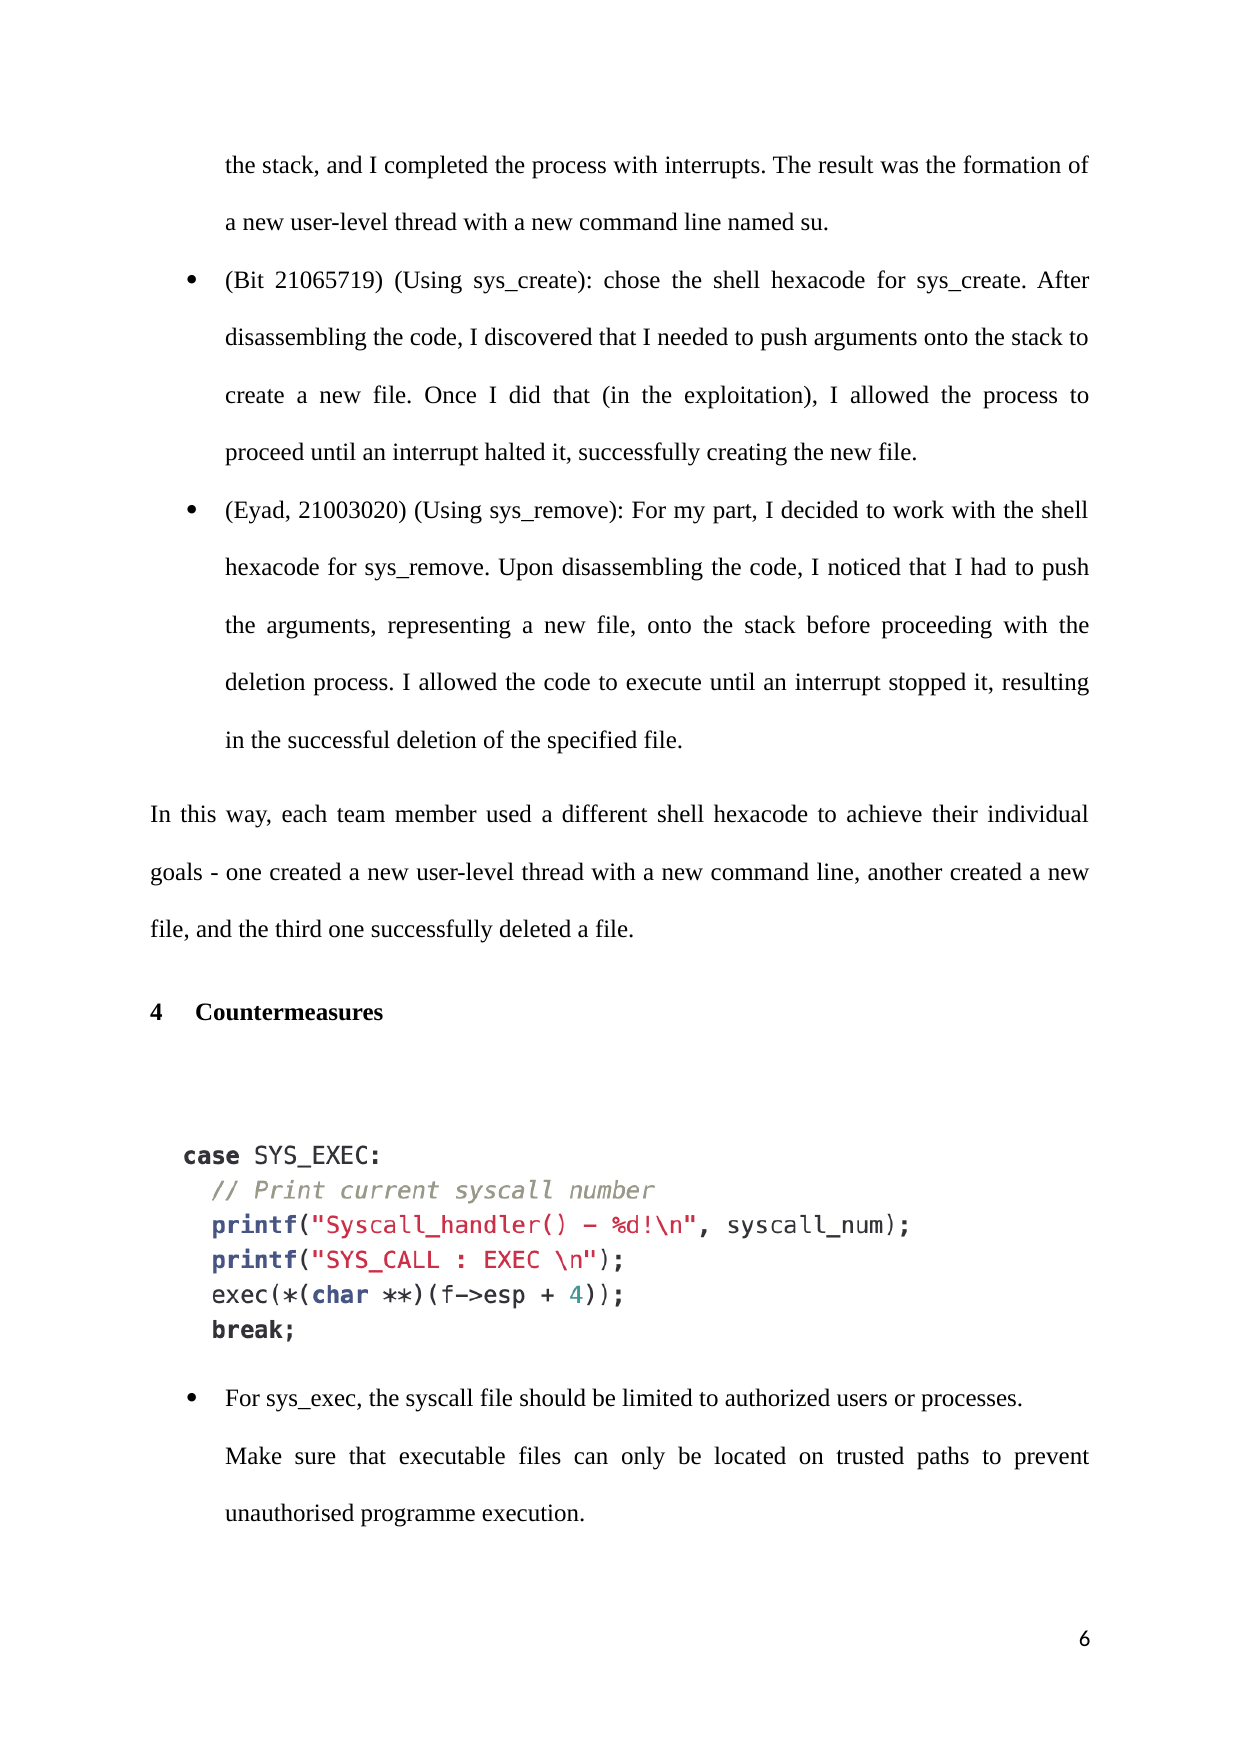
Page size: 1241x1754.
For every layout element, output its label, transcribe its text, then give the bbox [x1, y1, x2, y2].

list For sys_exec, the syscall file should be limited to authorized users or processes. [187, 1383, 1090, 1412]
list Make sure that executable files can only be located on trusted paths to prevent unauthorised programme execution. [225, 1441, 1090, 1527]
list (Eyad, 21003020) (Using sys_remove): For my part, I decided to work with the shell hexacode for sys_remove. Upon disassembling the code, I noticed that I had to push the arguments, representing a new file, onto the stack before proceeding with the deletion process. I allowed the code to execute until an interrupt stopped it, resulting in the successful deletion of the specified file. [187, 495, 1090, 754]
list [187, 150, 1090, 236]
text In this way, each team member used a different shell hexacode to achieve their individual goals - one created a new user-level thread with a new command line, another created a new file, and the third one successfully deleted a file. [150, 799, 1090, 943]
picture [150, 1121, 943, 1365]
subtitle Countermeasures [150, 997, 1090, 1025]
list (Bit 21065719) (Using sys_create): chose the shell hexacode for sys_create. After disassembling the code, I discovered that I needed to push arguments onto the stack to create a new file. Once I did that (in the exploitation), I allowed the process to proceed until an interrupt halted it, successfully creating the new file. [187, 265, 1090, 466]
